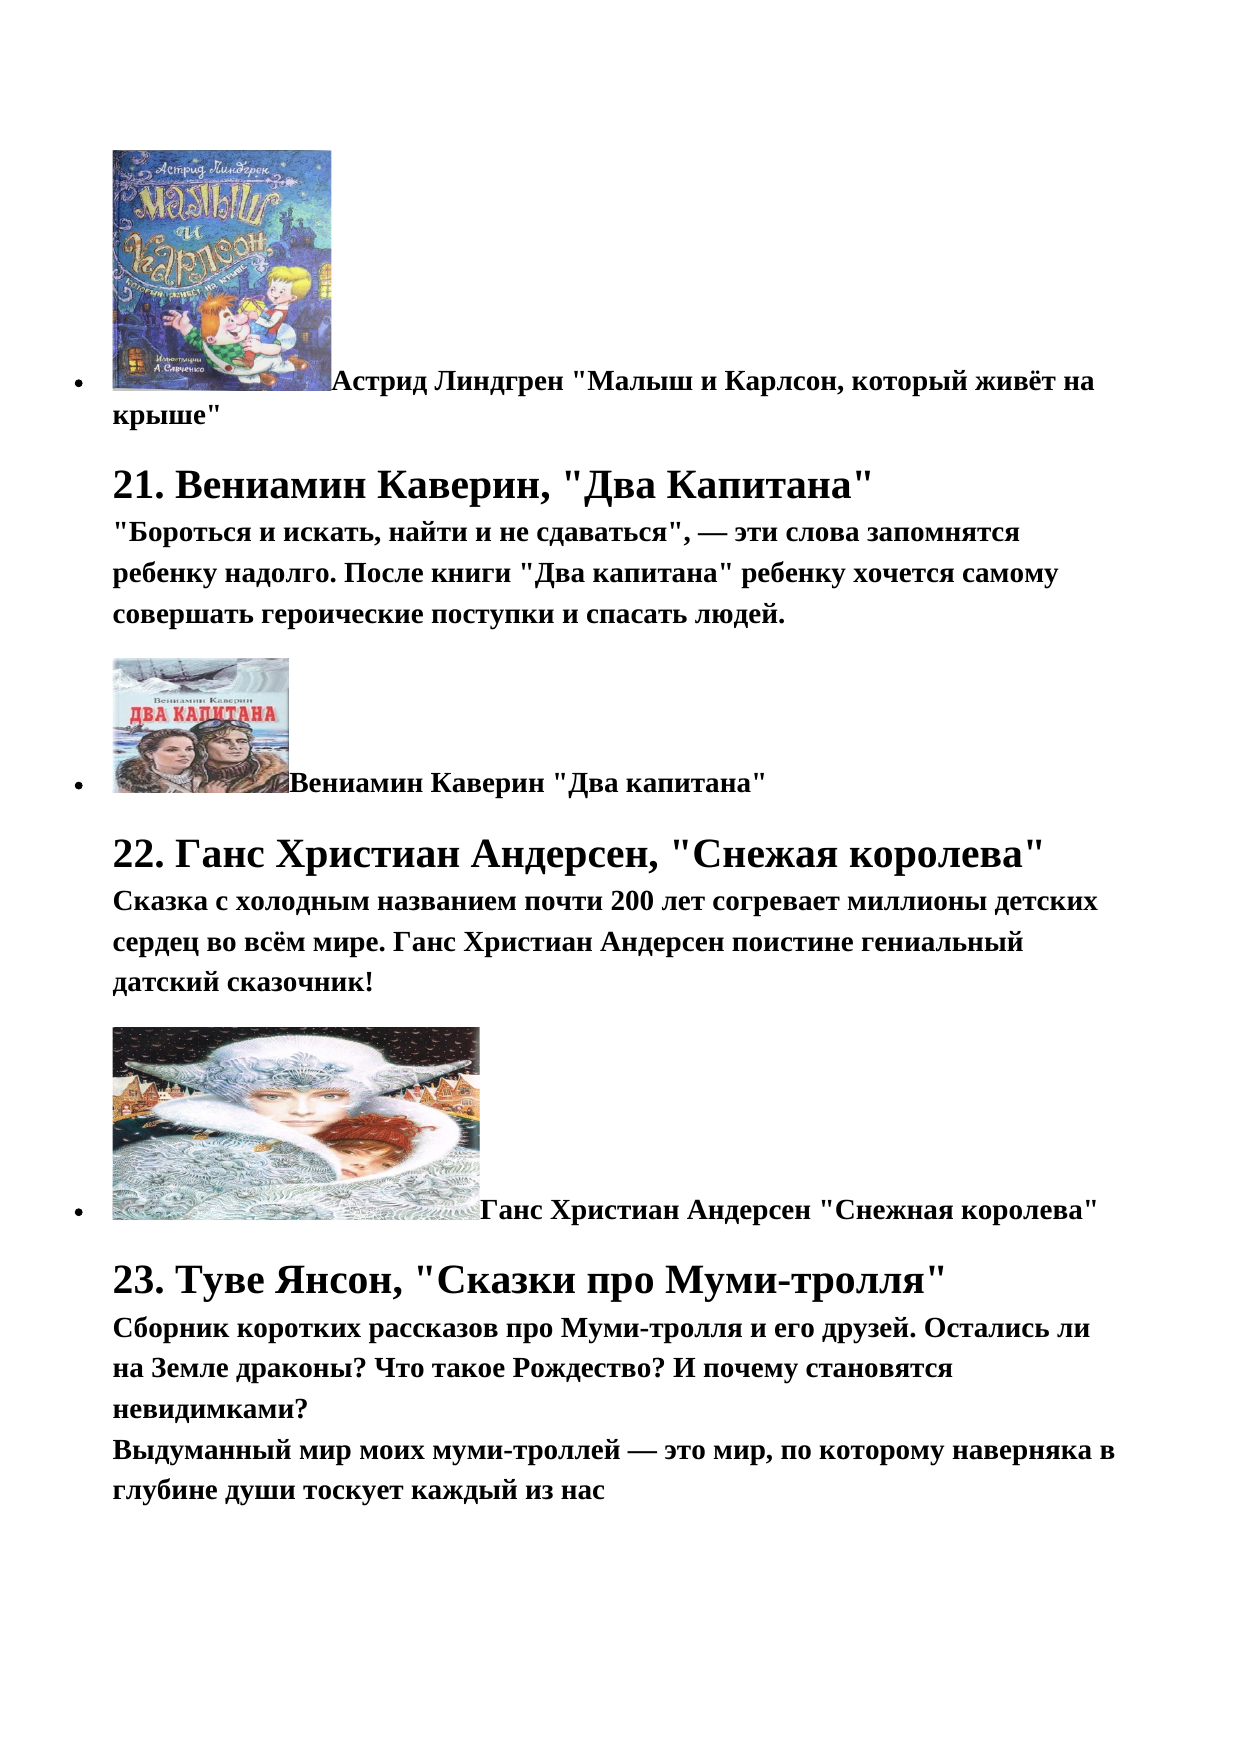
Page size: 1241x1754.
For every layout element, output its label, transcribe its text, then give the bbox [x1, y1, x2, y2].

list Астрид Линдгрен "Малыш и Карлсон, который живёт на крыше" [75, 150, 1128, 430]
text Сказка с холодным названием почти 200 лет согревает миллионы детских сердец во всём мире. Ганс Христиан Андерсен поистине гениальный датский сказочник! [112, 876, 1128, 998]
text Сборник коротких рассказов про Муми-тролля и его друзей. Остались ли на Земле драконы? Что такое Рождество? И почему становятся невидимками? [112, 1303, 1128, 1425]
picture [112, 658, 289, 793]
text "Бороться и искать, найти и не сдаваться", — эти слова запомнятся ребенку надолго. После книги "Два капитана" ребенку хочется самому совершать героические поступки и спасать людей. [112, 507, 1128, 629]
picture [112, 1027, 480, 1220]
text 22. Ганс Христиан Андерсен, "Снежая королева" [112, 828, 1128, 876]
text 21. Вениамин Каверин, "Два Капитана" [112, 459, 1128, 507]
picture [112, 150, 332, 391]
text 23. Туве Янсон, "Сказки про Муми-тролля" [112, 1255, 1128, 1303]
list Вениамин Каверин "Два капитана" [75, 658, 1128, 799]
text Выдуманный мир моих муми-троллей — это мир, по которому наверняка в глубине души тоскует каждый из нас [112, 1425, 1128, 1506]
